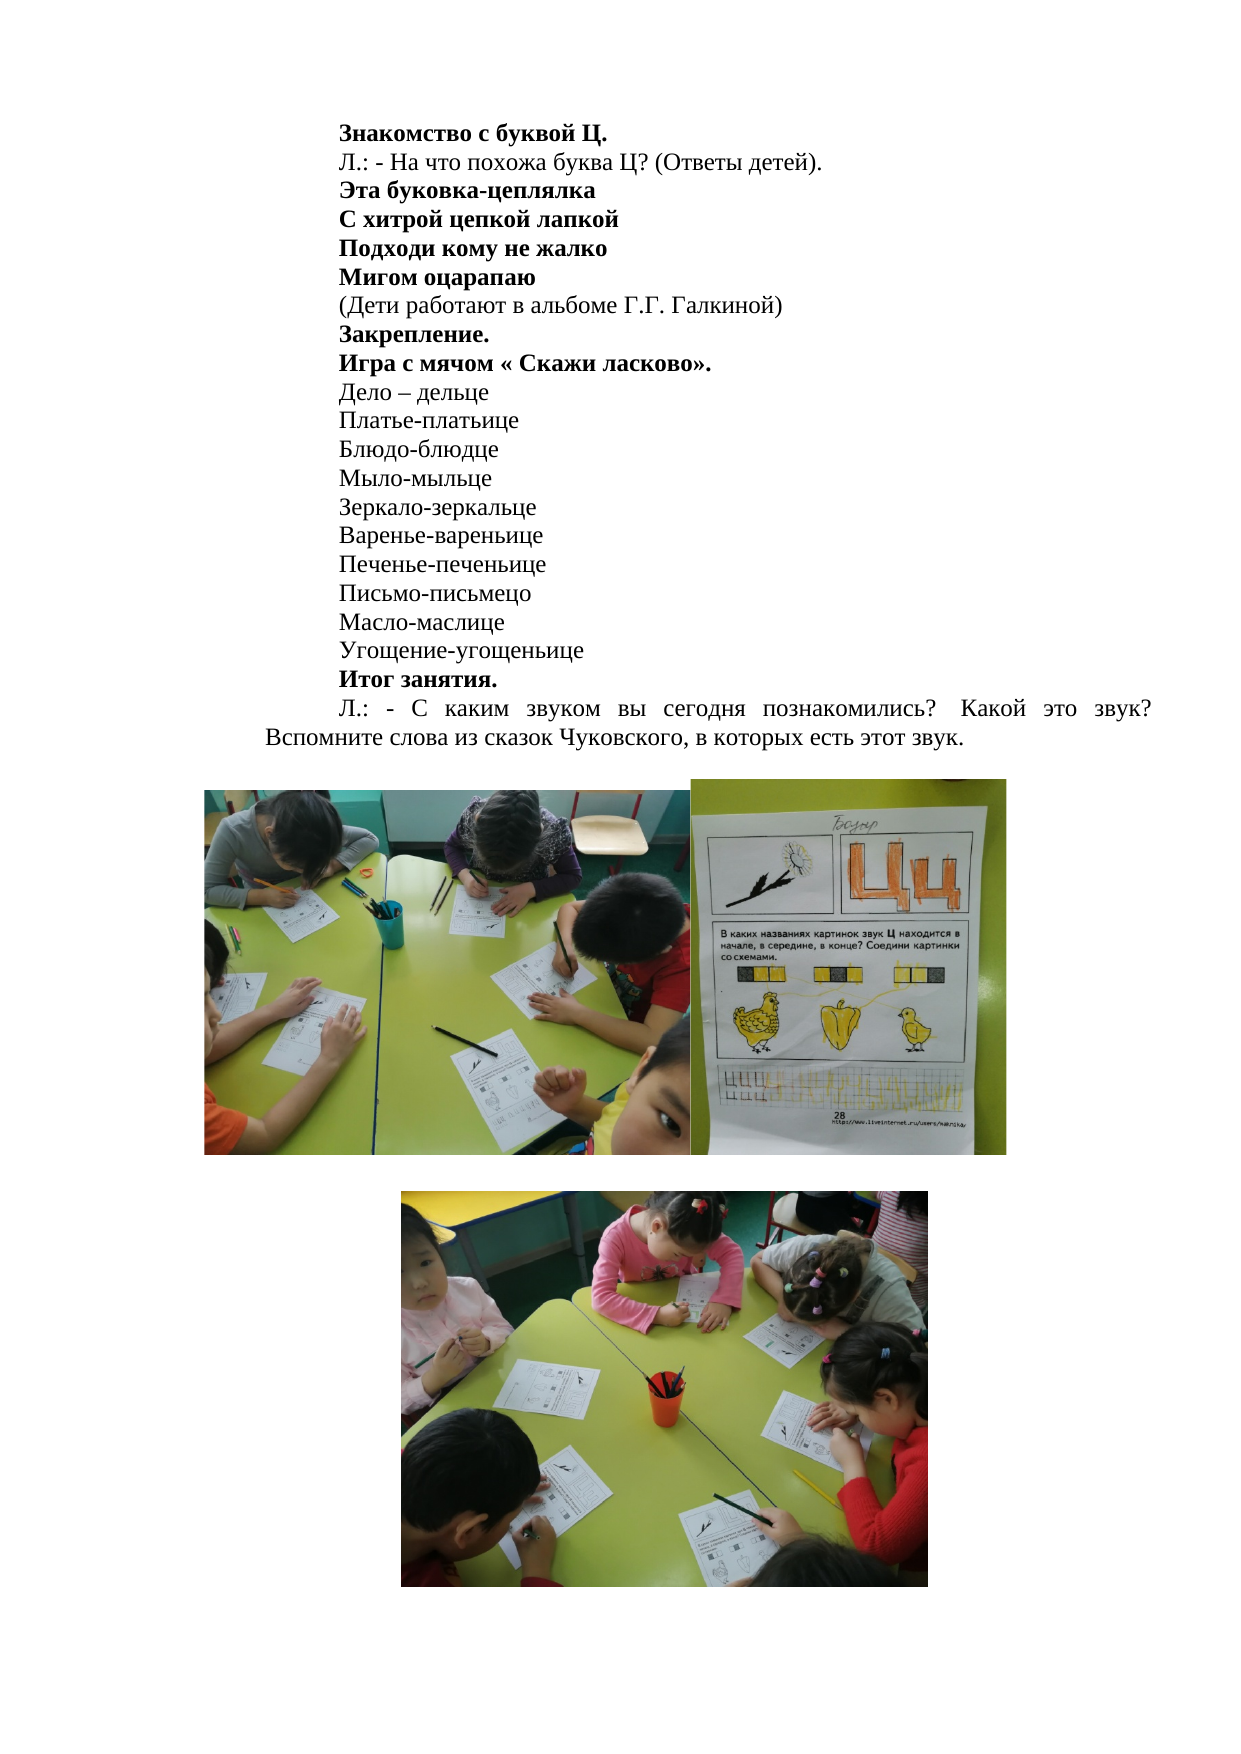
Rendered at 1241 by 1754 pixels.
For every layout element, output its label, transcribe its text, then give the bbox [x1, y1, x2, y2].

text Масло-маслице [265, 607, 1152, 636]
text Подходи кому не жалко [265, 233, 1152, 262]
picture [204, 779, 1007, 1155]
text Мыло-мыльце [265, 463, 1152, 492]
text Блюдо-блюдце [265, 434, 1152, 463]
text Закрепление. [265, 319, 1152, 348]
text Дело – дельце [265, 377, 1152, 406]
text Игра с мячом « Скажи ласково». [265, 348, 1152, 377]
text Эта буковка-цеплялка [265, 176, 1152, 204]
text Платье-платьице [265, 406, 1152, 434]
text Л.: - С каким звуком вы сегодня познакомились? Какой это звук? Вспомните слова из сказок Чуковского, в которых есть этот звук. [265, 693, 1152, 751]
text (Дети работают в альбоме Г.Г. Галкиной) [265, 291, 1152, 319]
text Варенье-вареньице [265, 521, 1152, 549]
text Мигом оцарапаю [265, 262, 1152, 291]
text Л.: - На что похожа буква Ц? (Ответы детей). [265, 147, 1152, 176]
text Письмо-письмецо [265, 578, 1152, 607]
text Знакомство с буквой Ц. [265, 118, 1152, 147]
text С хитрой цепкой лапкой [265, 204, 1152, 233]
picture [401, 1191, 928, 1587]
text Зеркало-зеркальце [265, 492, 1152, 521]
text Угощение-угощеньице [265, 636, 1152, 664]
text Печенье-печеньице [265, 549, 1152, 578]
text Итог занятия. [265, 664, 1152, 693]
